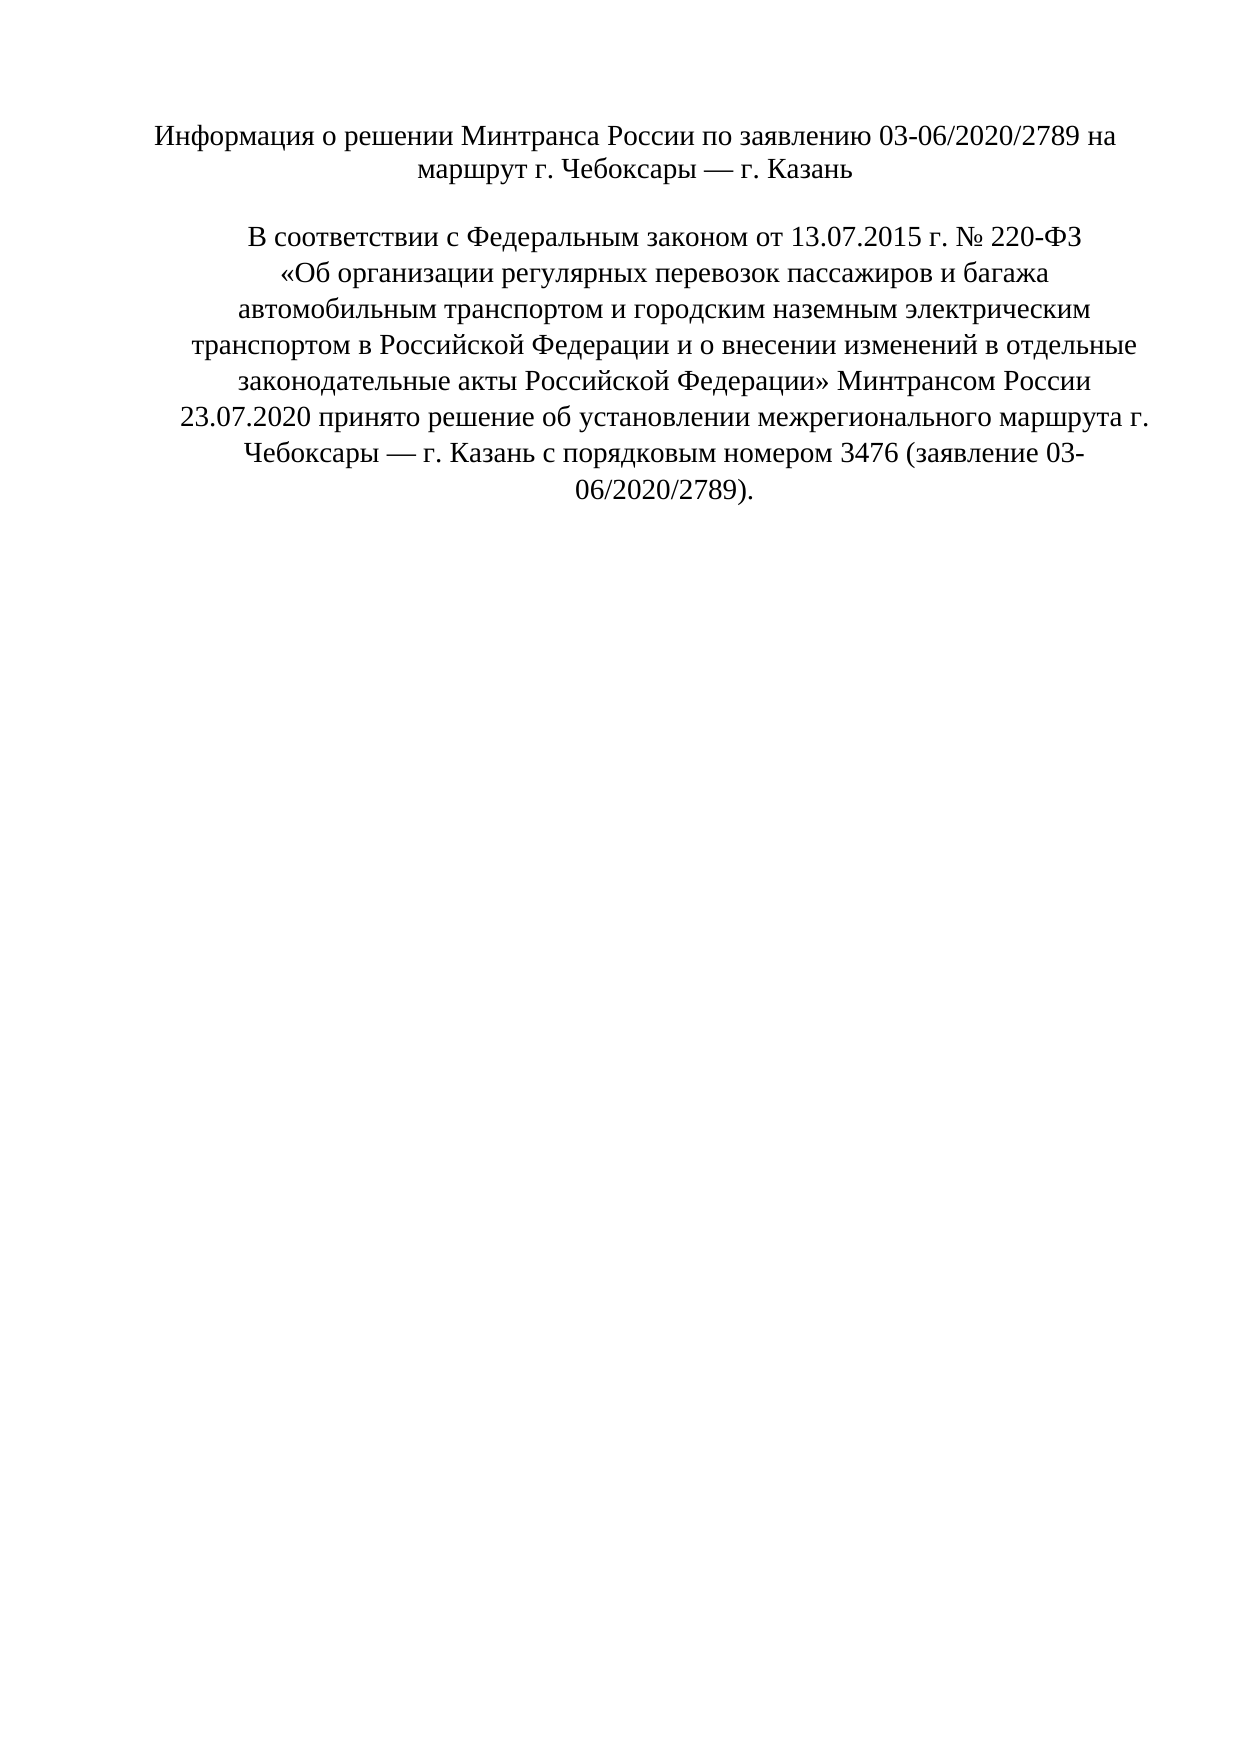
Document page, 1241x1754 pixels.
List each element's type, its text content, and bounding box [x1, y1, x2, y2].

text В соответствии с Федеральным законом от 13.07.2015 г. № 220-ФЗ «Об организации регулярных перевозок пассажиров и багажа автомобильным транспортом и городским наземным электрическим транспортом в Российской Федерации и о внесении изменений в отдельные законодательные акты Российской Федерации» Минтрансом России 23.07.2020 принято решение об установлении межрегионального маршрута г. Чебоксары — г. Казань с порядковым номером 3476 (заявление 03-06/2020/2789). [177, 219, 1152, 505]
text Информация о решении Минтранса России по заявлению 03-06/2020/2789 на маршрут г. Чебоксары — г. Казань [118, 118, 1152, 185]
